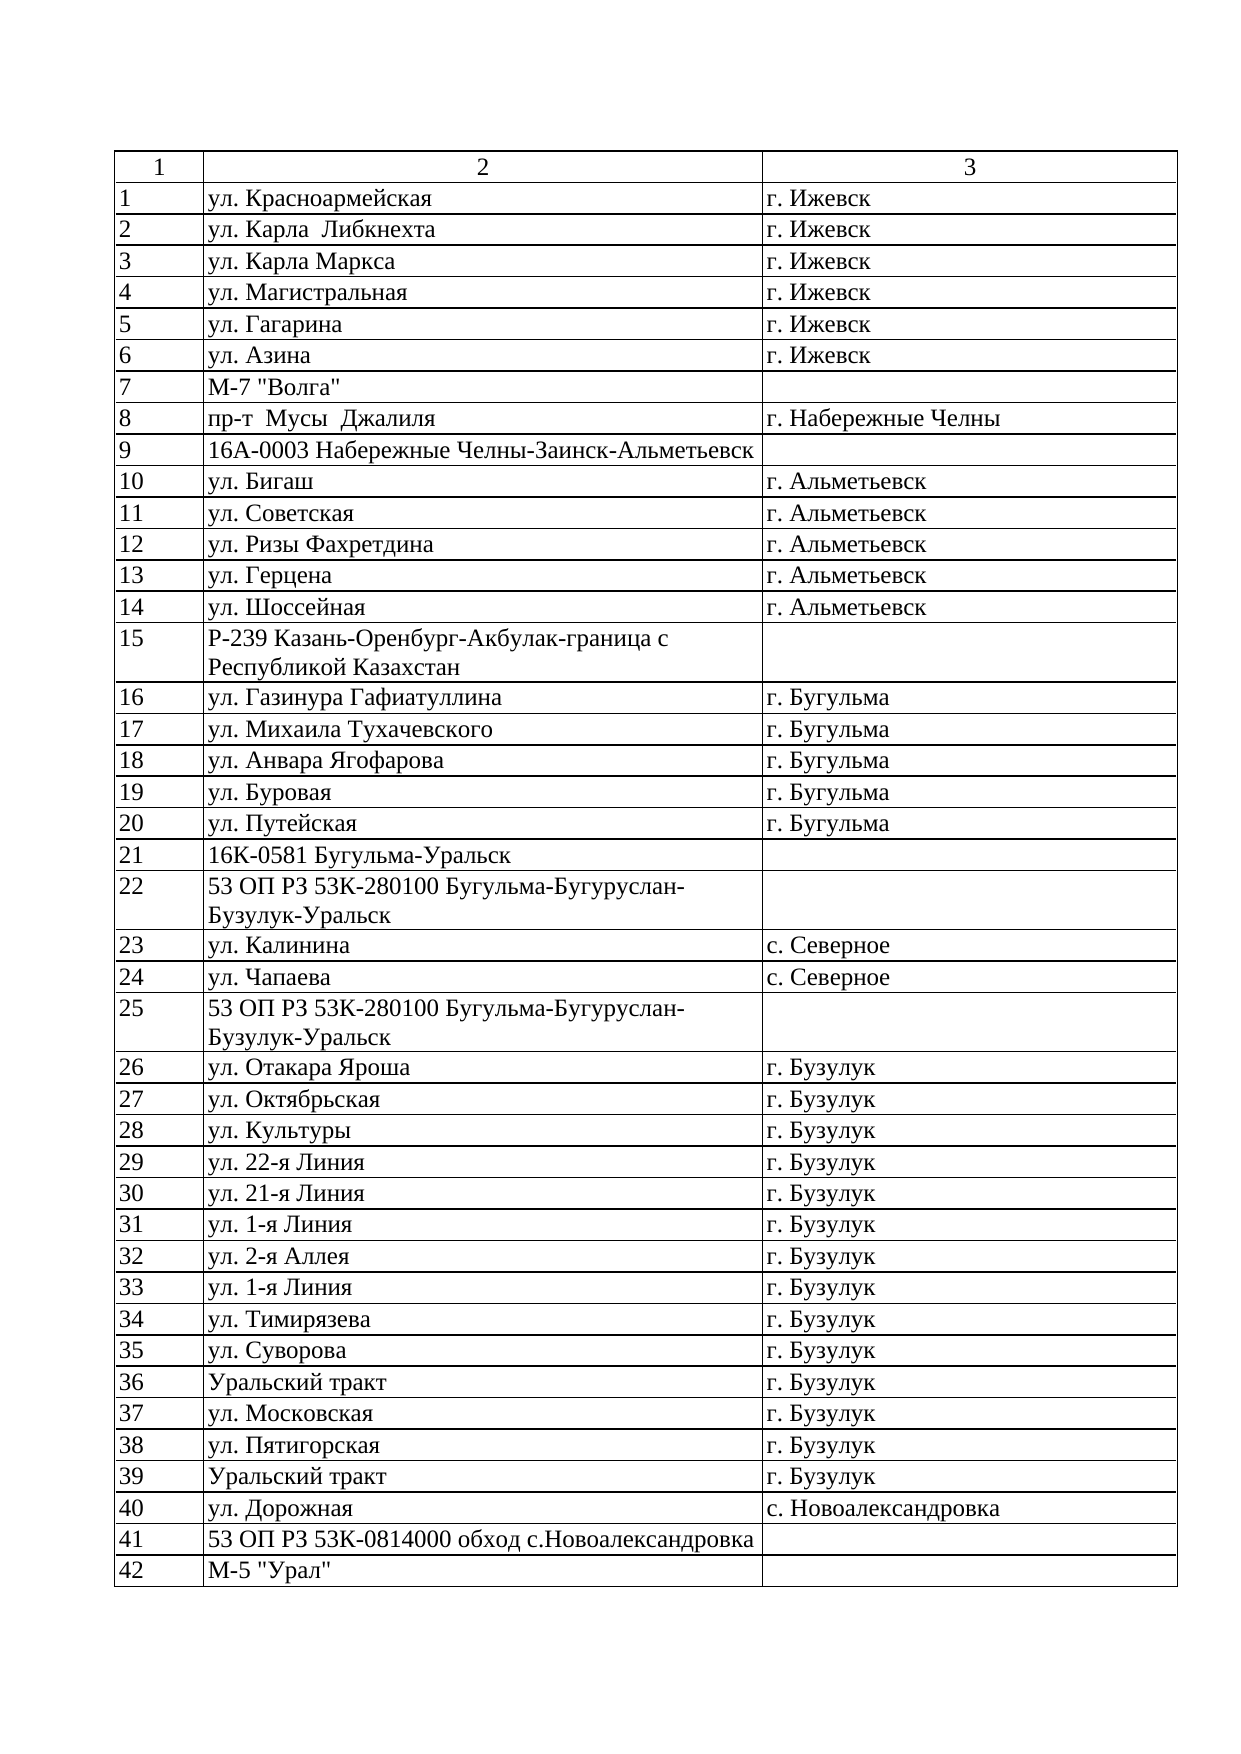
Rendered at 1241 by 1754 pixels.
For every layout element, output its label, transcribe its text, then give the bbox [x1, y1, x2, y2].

table_cell 21 [115, 839, 203, 870]
table_cell 9 [115, 434, 203, 464]
table_cell г. Бузулук [763, 1397, 1177, 1428]
table_cell ул. Буровая [204, 777, 762, 807]
table_cell с. Северное [763, 960, 1177, 992]
table_cell 16А-0003 Набережные Челны-Заинск-Альметьевск [204, 435, 762, 464]
table_cell 27 [115, 1083, 203, 1114]
table_cell 41 [115, 1524, 203, 1554]
table_cell ул. Суворова [204, 1336, 762, 1365]
table_cell [763, 1554, 1177, 1586]
table_cell ул. Красноармейская [204, 183, 762, 213]
table_cell ул. Культуры [204, 1115, 762, 1145]
table_cell 12 [115, 529, 203, 559]
table_cell [763, 992, 1177, 1051]
table_cell 20 [115, 808, 203, 838]
table_cell ул. Газинура Гафиатуллина [204, 683, 762, 712]
table_cell 8 [115, 403, 203, 433]
table_cell г. Бугульма [763, 807, 1177, 838]
table_cell 3 [763, 152, 1177, 181]
table_cell 34 [115, 1304, 203, 1334]
table_cell ул. Шоссейная [204, 592, 762, 622]
table_cell 18 [115, 745, 203, 775]
table_cell г. Бугульма [763, 681, 1177, 712]
table_cell г. Набережные Челны [763, 402, 1177, 433]
table_cell 10 [115, 466, 203, 496]
table_cell [763, 870, 1177, 929]
table_cell ул. Дорожная [204, 1493, 762, 1523]
table_cell М-5 "Урал" [204, 1556, 762, 1586]
table_cell 1 [115, 152, 203, 181]
table_cell ул. Чапаева [204, 962, 762, 992]
table_cell г. Бузулук [763, 1271, 1177, 1302]
table_cell ул. 1-я Линия [204, 1273, 762, 1302]
table_cell ул. 21-я Линия [204, 1178, 762, 1208]
table_cell ул. Калинина [204, 930, 762, 960]
table_cell 17 [115, 714, 203, 744]
table_cell г. Бузулук [763, 1177, 1177, 1208]
table_cell Уральский тракт [204, 1367, 762, 1397]
table_cell 15 [115, 623, 203, 681]
table_cell ул. Путейская [204, 808, 762, 838]
table_cell 53 ОП РЗ 53К-0814000 обход с.Новоалександровка [204, 1524, 762, 1554]
table_cell 30 [115, 1178, 203, 1208]
table_cell г. Бузулук [763, 1114, 1177, 1145]
table_cell 35 [115, 1335, 203, 1365]
table_cell 31 [115, 1209, 203, 1239]
table_cell ул. Карла Либкнехта [204, 215, 762, 244]
table_cell г. Бузулук [763, 1303, 1177, 1334]
table_cell ул. Герцена [204, 561, 762, 590]
table_cell [763, 1523, 1177, 1554]
table_cell 25 [115, 993, 203, 1051]
table_cell г. Ижевск [763, 339, 1177, 370]
table_cell 2 [204, 152, 762, 181]
table_cell ул. 22-я Линия [204, 1147, 762, 1177]
table_cell [763, 622, 1177, 681]
table_cell ул. Азина [204, 340, 762, 370]
table_cell Уральский тракт [204, 1461, 762, 1491]
table_cell 22 [115, 871, 203, 929]
table_cell 7 [115, 371, 203, 402]
table_cell г. Бугульма [763, 744, 1177, 775]
table_cell ул. Михаила Тухачевского [204, 714, 762, 744]
table_cell 39 [115, 1461, 203, 1491]
table_cell [763, 838, 1177, 870]
table_cell г. Ижевск [763, 244, 1177, 276]
table_cell ул. Советская [204, 498, 762, 527]
table_cell ул. Бигаш [204, 466, 762, 496]
table_cell 24 [115, 961, 203, 992]
table_cell ул. 1-я Линия [204, 1210, 762, 1239]
table_cell г. Альметьевск [763, 590, 1177, 622]
table_cell ул. Пятигорская [204, 1430, 762, 1460]
table_cell 14 [115, 591, 203, 622]
table_cell 38 [115, 1429, 203, 1460]
table_cell 2 [115, 214, 203, 244]
table_cell г. Бузулук [763, 1334, 1177, 1365]
table_cell г. Ижевск [763, 307, 1177, 339]
table_cell 53 ОП РЗ 53К-280100 Бугульма-Бугуруслан-Бузулук-Уральск [204, 993, 762, 1051]
table_cell ул. Тимирязева [204, 1304, 762, 1334]
table_cell 40 [115, 1492, 203, 1523]
table_cell 26 [115, 1052, 203, 1082]
table_cell Р-239 Казань-Оренбург-Акбулак-граница с Республикой Казахстан [204, 623, 762, 681]
table_cell с. Северное [763, 929, 1177, 960]
table_cell М-7 "Волга" [204, 372, 762, 402]
table_cell г. Бузулук [763, 1240, 1177, 1271]
table_cell 29 [115, 1146, 203, 1177]
table_cell г. Бузулук [763, 1082, 1177, 1114]
table_cell 37 [115, 1398, 203, 1428]
table_cell 32 [115, 1241, 203, 1271]
table_cell 11 [115, 497, 203, 527]
table_cell [763, 433, 1177, 464]
table_cell 28 [115, 1115, 203, 1145]
table_cell 42 [115, 1555, 203, 1586]
table_cell 1 [115, 183, 203, 213]
table_cell г. Бузулук [763, 1208, 1177, 1239]
table_cell г. Бузулук [763, 1051, 1177, 1082]
table_cell ул. Ризы Фахретдина [204, 529, 762, 559]
table_cell г. Бугульма [763, 713, 1177, 744]
table_cell г. Ижевск [763, 213, 1177, 244]
table_cell г. Бузулук [763, 1365, 1177, 1397]
table_cell 3 [115, 245, 203, 276]
table_cell ул. Октябрьская [204, 1084, 762, 1114]
table_cell 16К-0581 Бугульма-Уральск [204, 840, 762, 870]
table_cell г. Альметьевск [763, 559, 1177, 590]
table_cell пр-т Мусы Джалиля [204, 403, 762, 433]
table_cell [763, 370, 1177, 402]
table_cell ул. Анвара Ягофарова [204, 746, 762, 775]
table_cell г. Бузулук [763, 1145, 1177, 1177]
table_cell 4 [115, 277, 203, 307]
table_cell ул. Московская [204, 1398, 762, 1428]
table_cell с. Новоалександровка [763, 1491, 1177, 1523]
table_cell 36 [115, 1366, 203, 1397]
table_cell г. Ижевск [763, 181, 1177, 213]
table_cell 16 [115, 682, 203, 712]
table_cell ул. Карла Маркса [204, 246, 762, 276]
table_cell г. Альметьевск [763, 465, 1177, 496]
table_cell ул. Отакара Яроша [204, 1052, 762, 1082]
table_cell г. Бузулук [763, 1428, 1177, 1460]
table_cell г. Альметьевск [763, 496, 1177, 527]
table_cell 33 [115, 1272, 203, 1302]
table_cell ул. Магистральная [204, 277, 762, 307]
table_cell 53 ОП РЗ 53К-280100 Бугульма-Бугуруслан-Бузулук-Уральск [204, 871, 762, 929]
table_cell г. Бузулук [763, 1460, 1177, 1491]
table_cell г. Ижевск [763, 276, 1177, 307]
table_cell 6 [115, 340, 203, 370]
table_cell г. Бугульма [763, 775, 1177, 807]
table_cell ул. 2-я Аллея [204, 1241, 762, 1271]
table_cell 19 [115, 776, 203, 807]
table_cell ул. Гагарина [204, 309, 762, 339]
table_cell 5 [115, 308, 203, 339]
table_cell г. Альметьевск [763, 528, 1177, 559]
table_cell 13 [115, 560, 203, 590]
table_cell 23 [115, 930, 203, 960]
